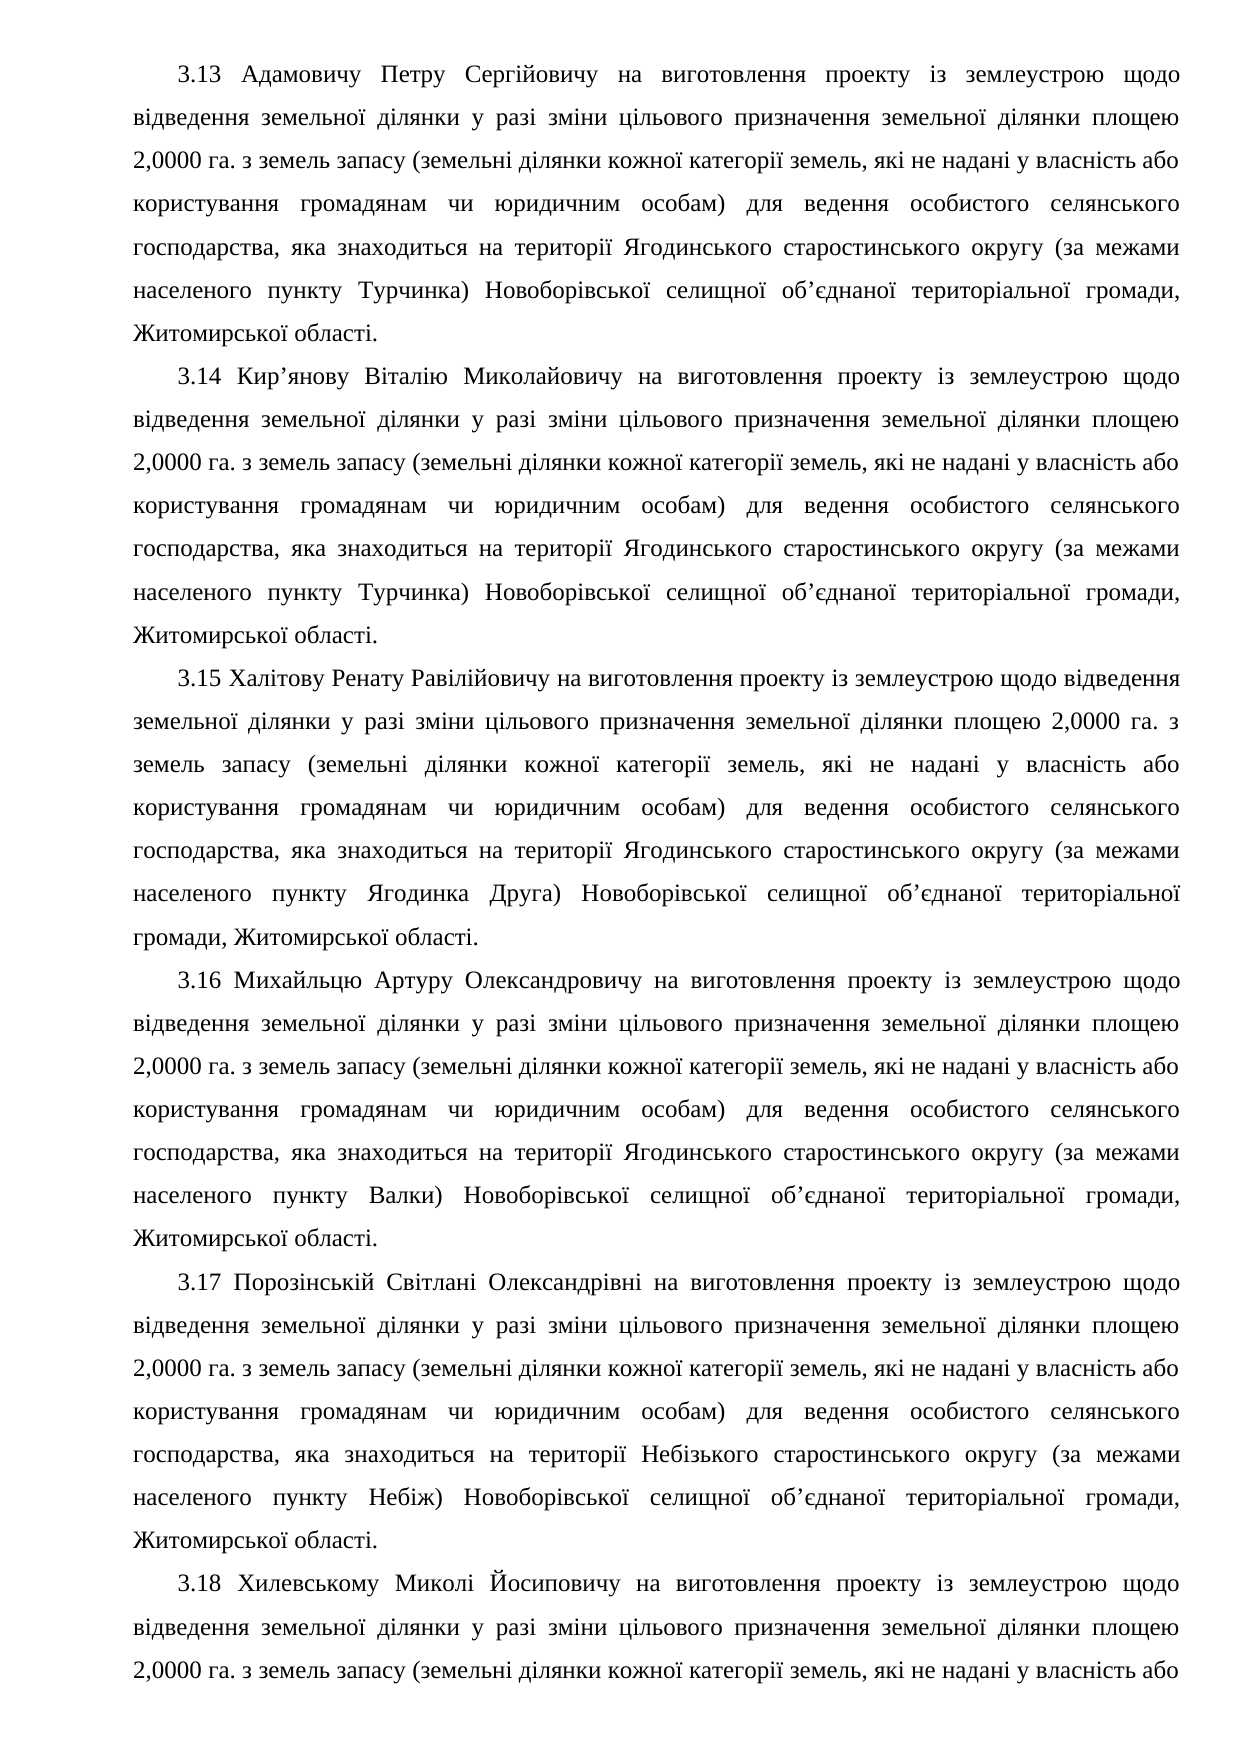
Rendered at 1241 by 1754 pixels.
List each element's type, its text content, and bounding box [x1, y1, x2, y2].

list Кир’янову Віталію Миколайовичу на виготовлення проекту із землеустрою щодо відведення земельної ділянки у разі зміни цільового призначення земельної ділянки площею 2,0000 га. з земель запасу (земельні ділянки кожної категорії земель, які не надані у власність або користування громадянам чи юридичним особам) для ведення особистого селянського господарства, яка знаходиться на території Ягодинського старостинського округу (за межами населеного пункту Турчинка) Новоборівської селищної об’єднаної територіальної громади, Житомирської області. [133, 361, 1181, 648]
list Адамовичу Петру Сергійовичу на виготовлення проекту із землеустрою щодо відведення земельної ділянки у разі зміни цільового призначення земельної ділянки площею 2,0000 га. з земель запасу (земельні ділянки кожної категорії земель, які не надані у власність або користування громадянам чи юридичним особам) для ведення особистого селянського господарства, яка знаходиться на території Ягодинського старостинського округу (за межами населеного пункту Турчинка) Новоборівської селищної об’єднаної територіальної громади, Житомирської області. [133, 59, 1181, 347]
list Порозінській Світлані Олександрівні на виготовлення проекту із землеустрою щодо відведення земельної ділянки у разі зміни цільового призначення земельної ділянки площею 2,0000 га. з земель запасу (земельні ділянки кожної категорії земель, які не надані у власність або користування громадянам чи юридичним особам) для ведення особистого селянського господарства, яка знаходиться на території Небізького старостинського округу (за межами населеного пункту Небіж) Новоборівської селищної об’єднаної територіальної громади, Житомирської області. [133, 1267, 1181, 1554]
list Халітову Ренату Равілійовичу на виготовлення проекту із землеустрою щодо відведення земельної ділянки у разі зміни цільового призначення земельної ділянки площею 2,0000 га. з земель запасу (земельні ділянки кожної категорії земель, які не надані у власність або користування громадянам чи юридичним особам) для ведення особистого селянського господарства, яка знаходиться на території Ягодинського старостинського округу (за межами населеного пункту Ягодинка Друга) Новоборівської селищної об’єднаної територіальної громади, Житомирської області. [133, 663, 1181, 950]
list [133, 1568, 1181, 1683]
list Михайльцю Артуру Олександровичу на виготовлення проекту із землеустрою щодо відведення земельної ділянки у разі зміни цільового призначення земельної ділянки площею 2,0000 га. з земель запасу (земельні ділянки кожної категорії земель, які не надані у власність або користування громадянам чи юридичним особам) для ведення особистого селянського господарства, яка знаходиться на території Ягодинського старостинського округу (за межами населеного пункту Валки) Новоборівської селищної об’єднаної територіальної громади, Житомирської області. [133, 965, 1181, 1252]
